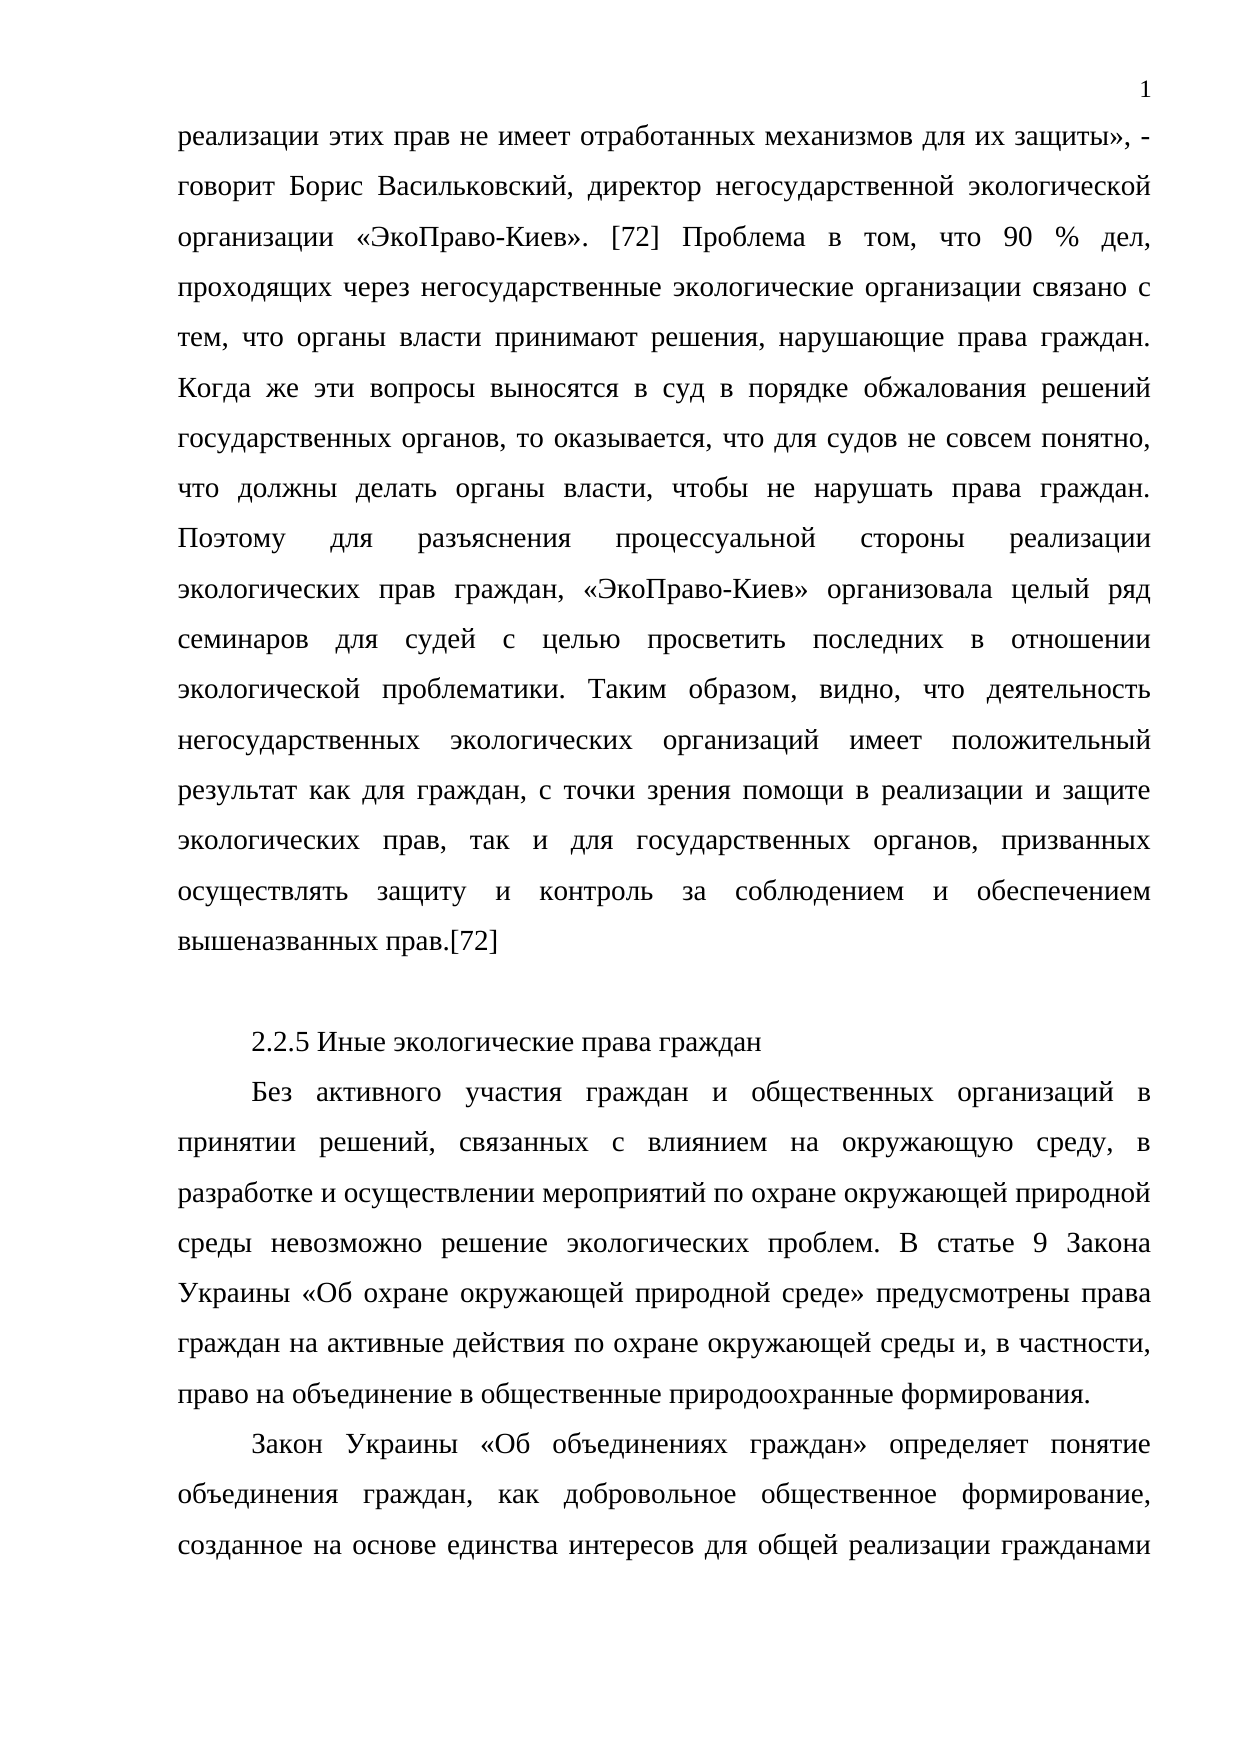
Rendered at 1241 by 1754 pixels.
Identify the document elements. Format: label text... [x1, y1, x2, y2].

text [177, 118, 1152, 957]
text 2.2.5 Иные экологические права граждан [177, 1024, 1152, 1057]
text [177, 1426, 1152, 1560]
text Без активного участия граждан и общественных организаций в принятии решений, связанных с влиянием на окружающую среду, в разработке и осуществлении мероприятий по охране окружающей природной среды невозможно решение экологических проблем. В статье 9 Закона Украины «Об охране окружающей природной среде» предусмотрены права граждан на активные действия по охране окружающей среды и, в частности, право на объединение в общественные природоохранные формирования. [177, 1074, 1152, 1409]
